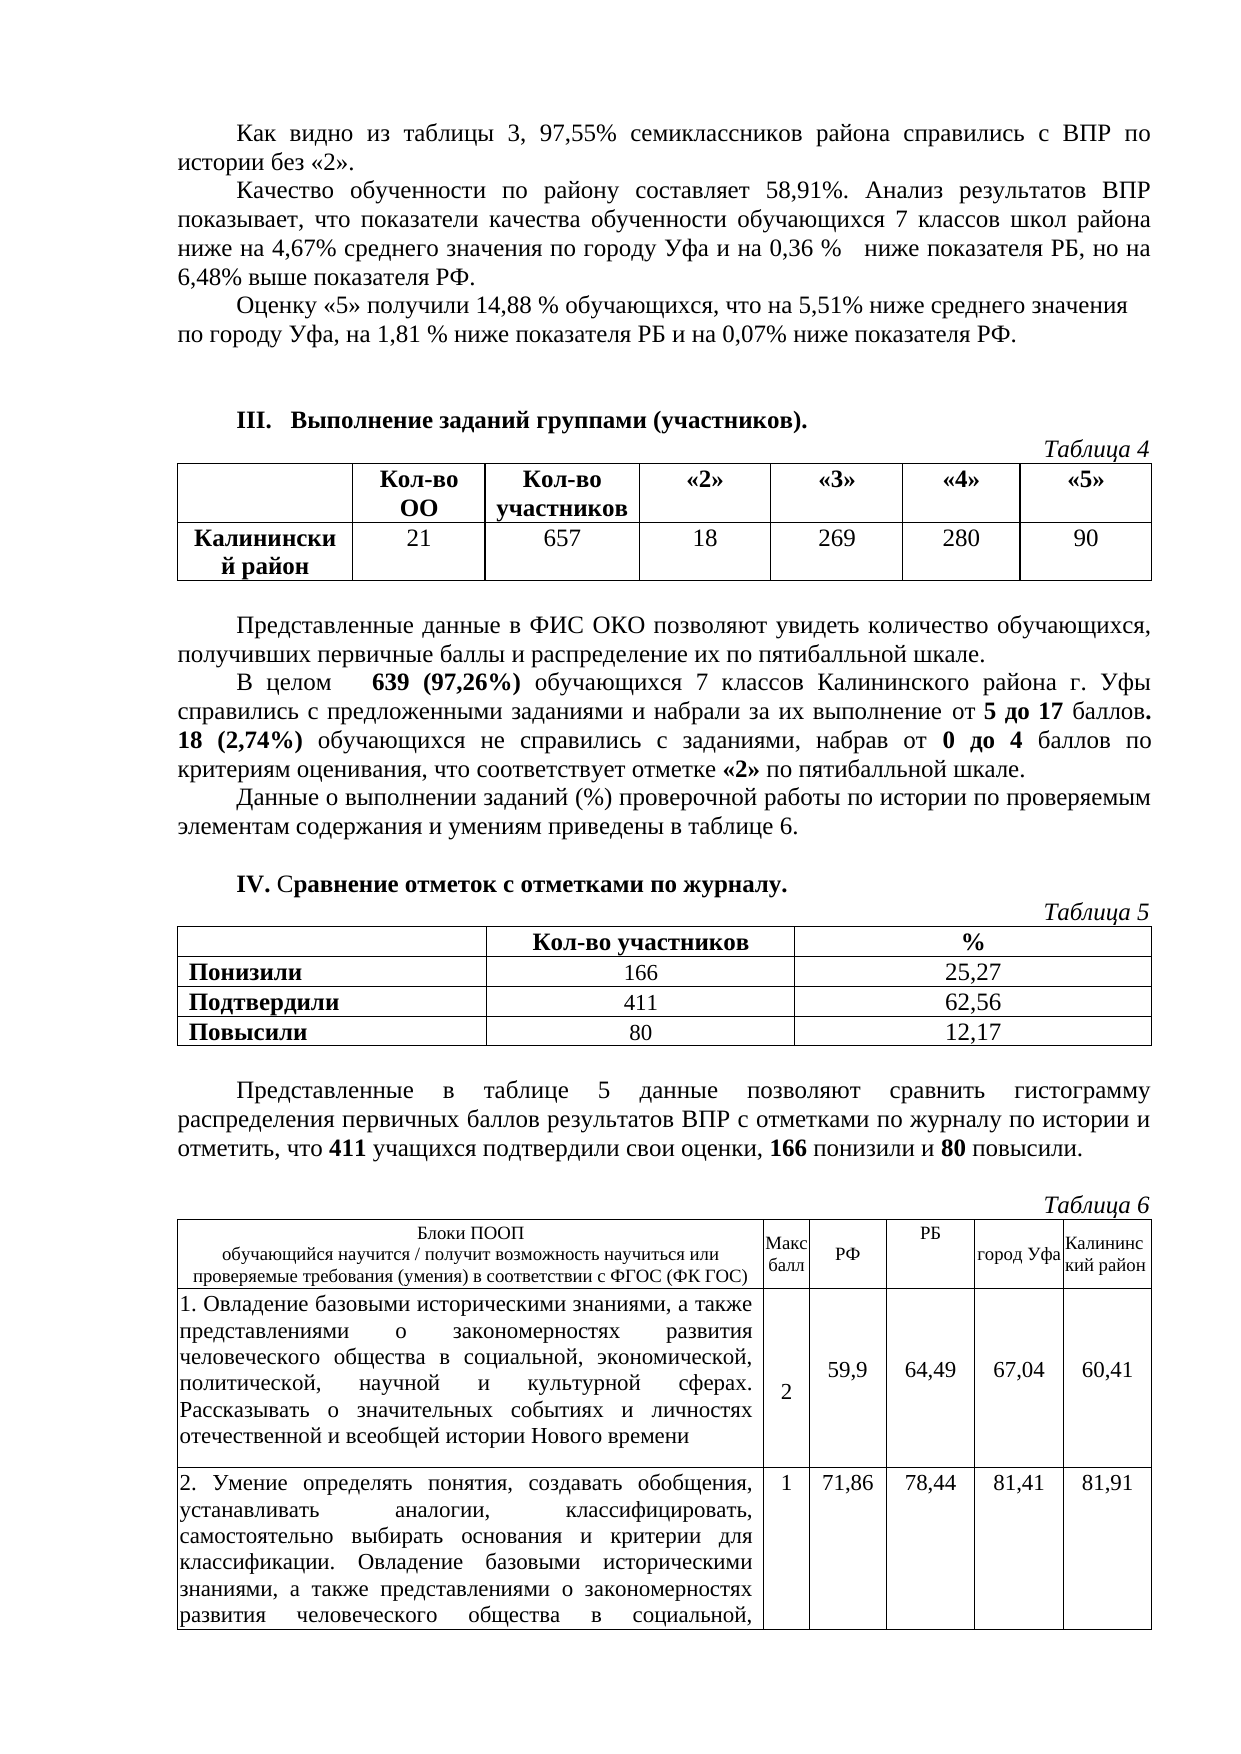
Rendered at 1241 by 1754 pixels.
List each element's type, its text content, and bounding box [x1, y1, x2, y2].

table_cell 90 [1021, 523, 1151, 580]
text Таблица 4 [236, 434, 1152, 463]
table_cell 18 [640, 523, 770, 580]
text Таблица 5 [222, 897, 1152, 926]
table_header % [795, 927, 1151, 956]
text Данные о выполнении заданий (%) проверочной работы по истории по проверяемым элементам содержания и умениям приведены в таблице 6. [177, 782, 1152, 840]
table_cell Повысили [178, 1017, 486, 1045]
table_cell 71,86 [810, 1468, 886, 1629]
table_cell 81,41 [975, 1468, 1063, 1629]
table_header Макс балл [764, 1220, 809, 1288]
table_header РФ [810, 1220, 886, 1288]
text Представленные данные в ФИС ОКО позволяют увидеть количество обучающихся, получивших первичные баллы и распределение их по пятибалльной шкале. [177, 610, 1152, 667]
table_cell 59,9 [810, 1289, 886, 1467]
table_cell 411 [487, 987, 794, 1016]
text III. Выполнение заданий группами (участников). [177, 406, 1152, 434]
table_cell Калининский район [178, 523, 352, 580]
table_cell 1 [764, 1468, 809, 1629]
table_cell Подтвердили [178, 987, 486, 1016]
table_header Калининский район [1064, 1220, 1151, 1288]
table_cell 12,17 [795, 1017, 1151, 1045]
table_header Кол-во участников [487, 927, 794, 956]
table_cell 1. Овладение базовыми историческими знаниями, а также представлениями о закономерностях развития человеческого общества в социальной, экономической, политической, научной и культурной сферах. Рассказывать о значительных событиях и личностях отечественной и всеобщей истории Нового времени [178, 1289, 763, 1467]
table_cell 657 [486, 523, 639, 580]
table_header Кол-во ОО [353, 464, 484, 522]
text Качество обученности по району составляет 58,91%. Анализ результатов ВПР показывает, что показатели качества обученности обучающихся 7 классов школ района ниже на 4,67% среднего значения по городу Уфа и на 0,36 % ниже показателя РБ, но на 6,48% выше показателя РФ. [177, 176, 1152, 291]
table_header РБ [887, 1220, 974, 1288]
table_cell 2 [764, 1289, 809, 1467]
table_cell 81,91 [1064, 1468, 1151, 1629]
table_header город Уфа [975, 1220, 1063, 1288]
table_cell 60,41 [1064, 1289, 1151, 1467]
text IV. Сравнение отметок с отметками по журналу. [177, 869, 1152, 897]
table_cell 80 [487, 1017, 794, 1045]
table_cell 269 [771, 523, 902, 580]
text Как видно из таблицы 3, 97,55% семиклассников района справились с ВПР по истории без «2». [177, 118, 1152, 176]
table_header Блоки ПООП обучающийся научится / получит возможность научиться или проверяемые требования (умения) в соответствии с ФГОС (ФК ГОС) [178, 1220, 763, 1288]
table_cell 67,04 [975, 1289, 1063, 1467]
table_cell 62,56 [795, 987, 1151, 1016]
table_header «2» [640, 464, 770, 522]
text Представленные в таблице 5 данные позволяют сравнить гистограмму распределения первичных баллов результатов ВПР с отметками по журналу по истории и отметить, что 411 учащихся подтвердили свои оценки, 166 понизили и 80 повысили. [177, 1075, 1152, 1161]
table_cell 166 [487, 957, 794, 986]
table_cell 78,44 [887, 1468, 974, 1629]
table_header [178, 927, 486, 956]
table_cell 280 [903, 523, 1019, 580]
table_cell 64,49 [887, 1289, 974, 1467]
table_cell 25,27 [795, 957, 1151, 986]
table_header [178, 464, 352, 522]
table_header «3» [771, 464, 902, 522]
text Таблица 6 [177, 1190, 1152, 1219]
table_header Кол-во участников [486, 464, 639, 522]
text В целом 639 (97,26%) обучающихся 7 классов Калининского района г. Уфы справились с предложенными заданиями и набрали за их выполнение от 5 до 17 баллов. 18 (2,74%) обучающихся не справились с заданиями, набрав от 0 до 4 баллов по критериям оценивания, что соответствует отметке «2» по пятибалльной шкале. [177, 667, 1152, 782]
table_cell Понизили [178, 957, 486, 986]
text Оценку «5» получили 14,88 % обучающихся, что на 5,51% ниже среднего значения по городу Уфа, на 1,81 % ниже показателя РБ и на 0,07% ниже показателя РФ. [177, 291, 1152, 348]
table_header «5» [1021, 464, 1151, 522]
table_header «4» [903, 464, 1019, 522]
table_cell 21 [353, 523, 484, 580]
